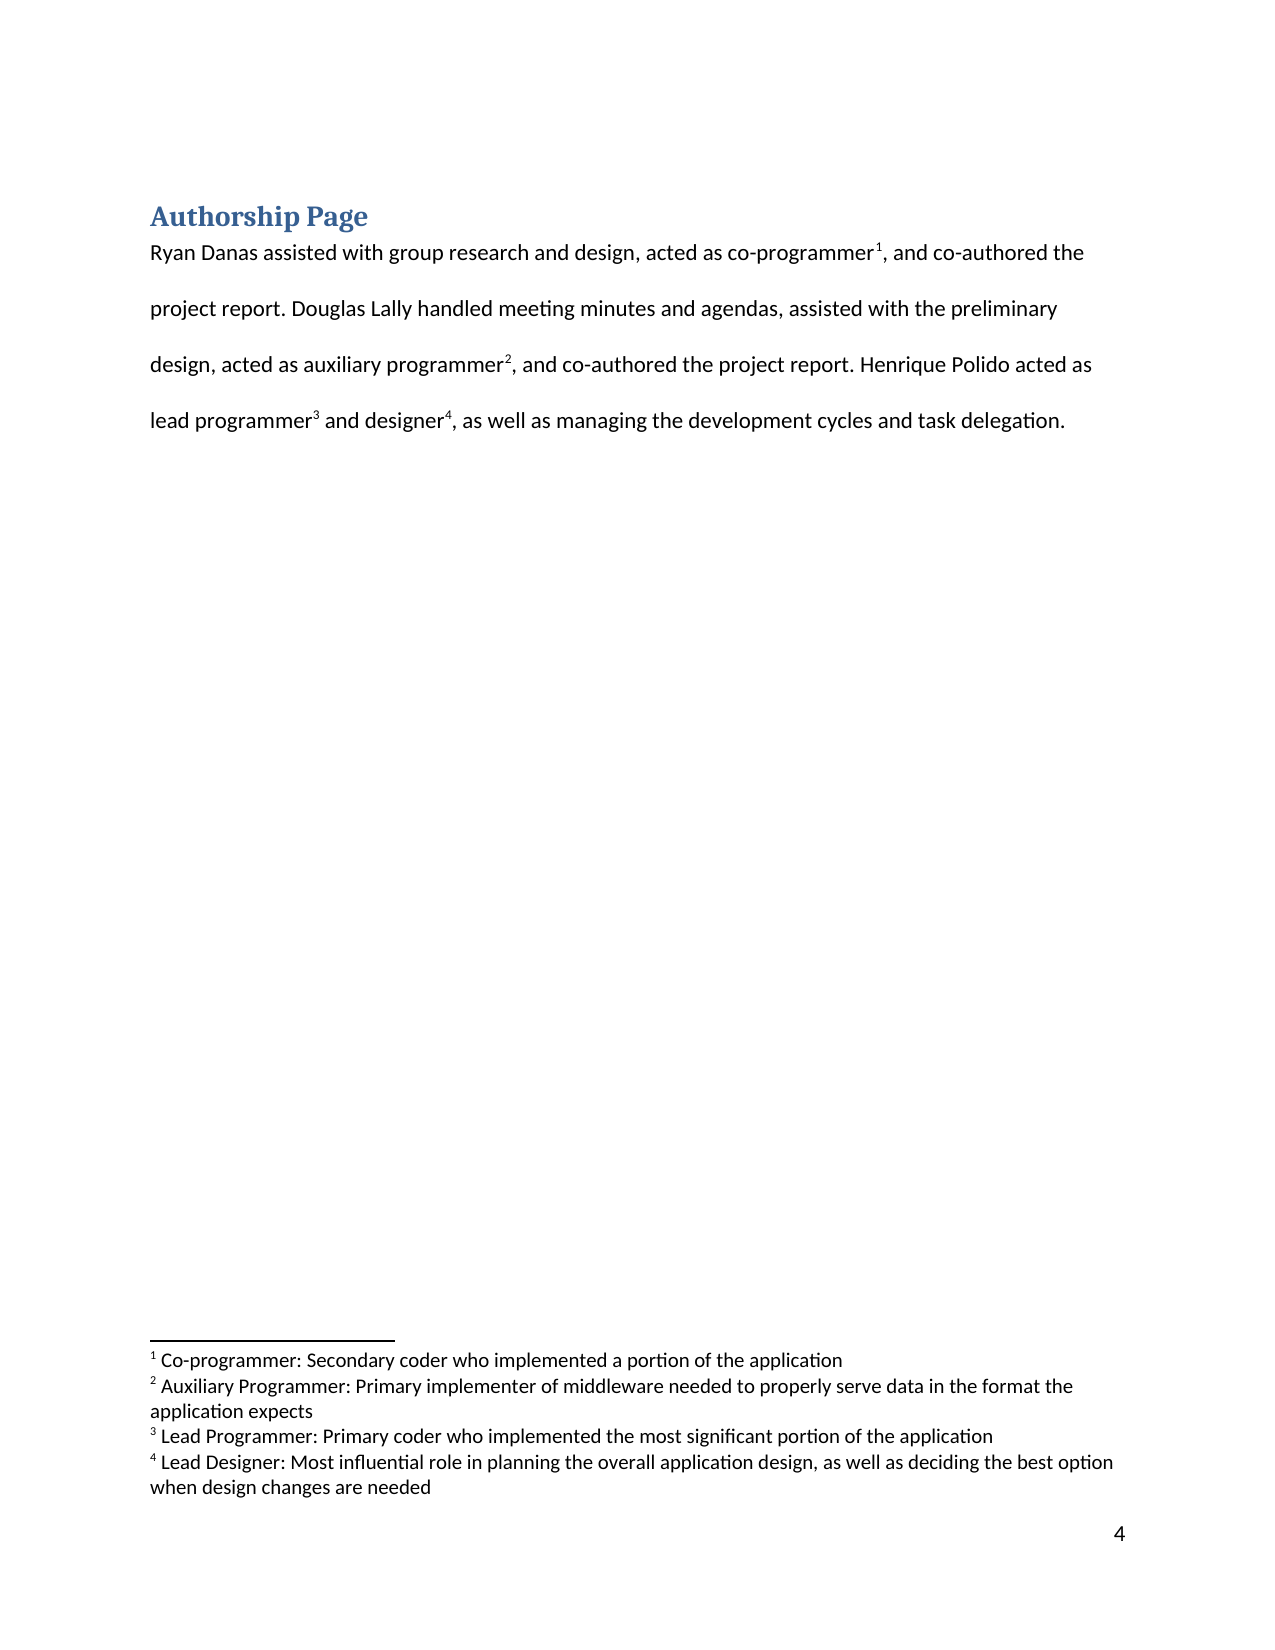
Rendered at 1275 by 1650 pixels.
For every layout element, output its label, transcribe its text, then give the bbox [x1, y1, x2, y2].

text Ryan Danas assisted with group research and design, acted as co-programmer, and co-authored the project report. Douglas Lally handled meeting minutes and agendas, assisted with the preliminary design, acted as auxiliary programmer, and co-authored the project report. Henrique Polido acted as lead programmer and designer, as well as managing the development cycles and task delegation. [150, 238, 1125, 435]
subtitle Authorship Page [150, 200, 1125, 233]
